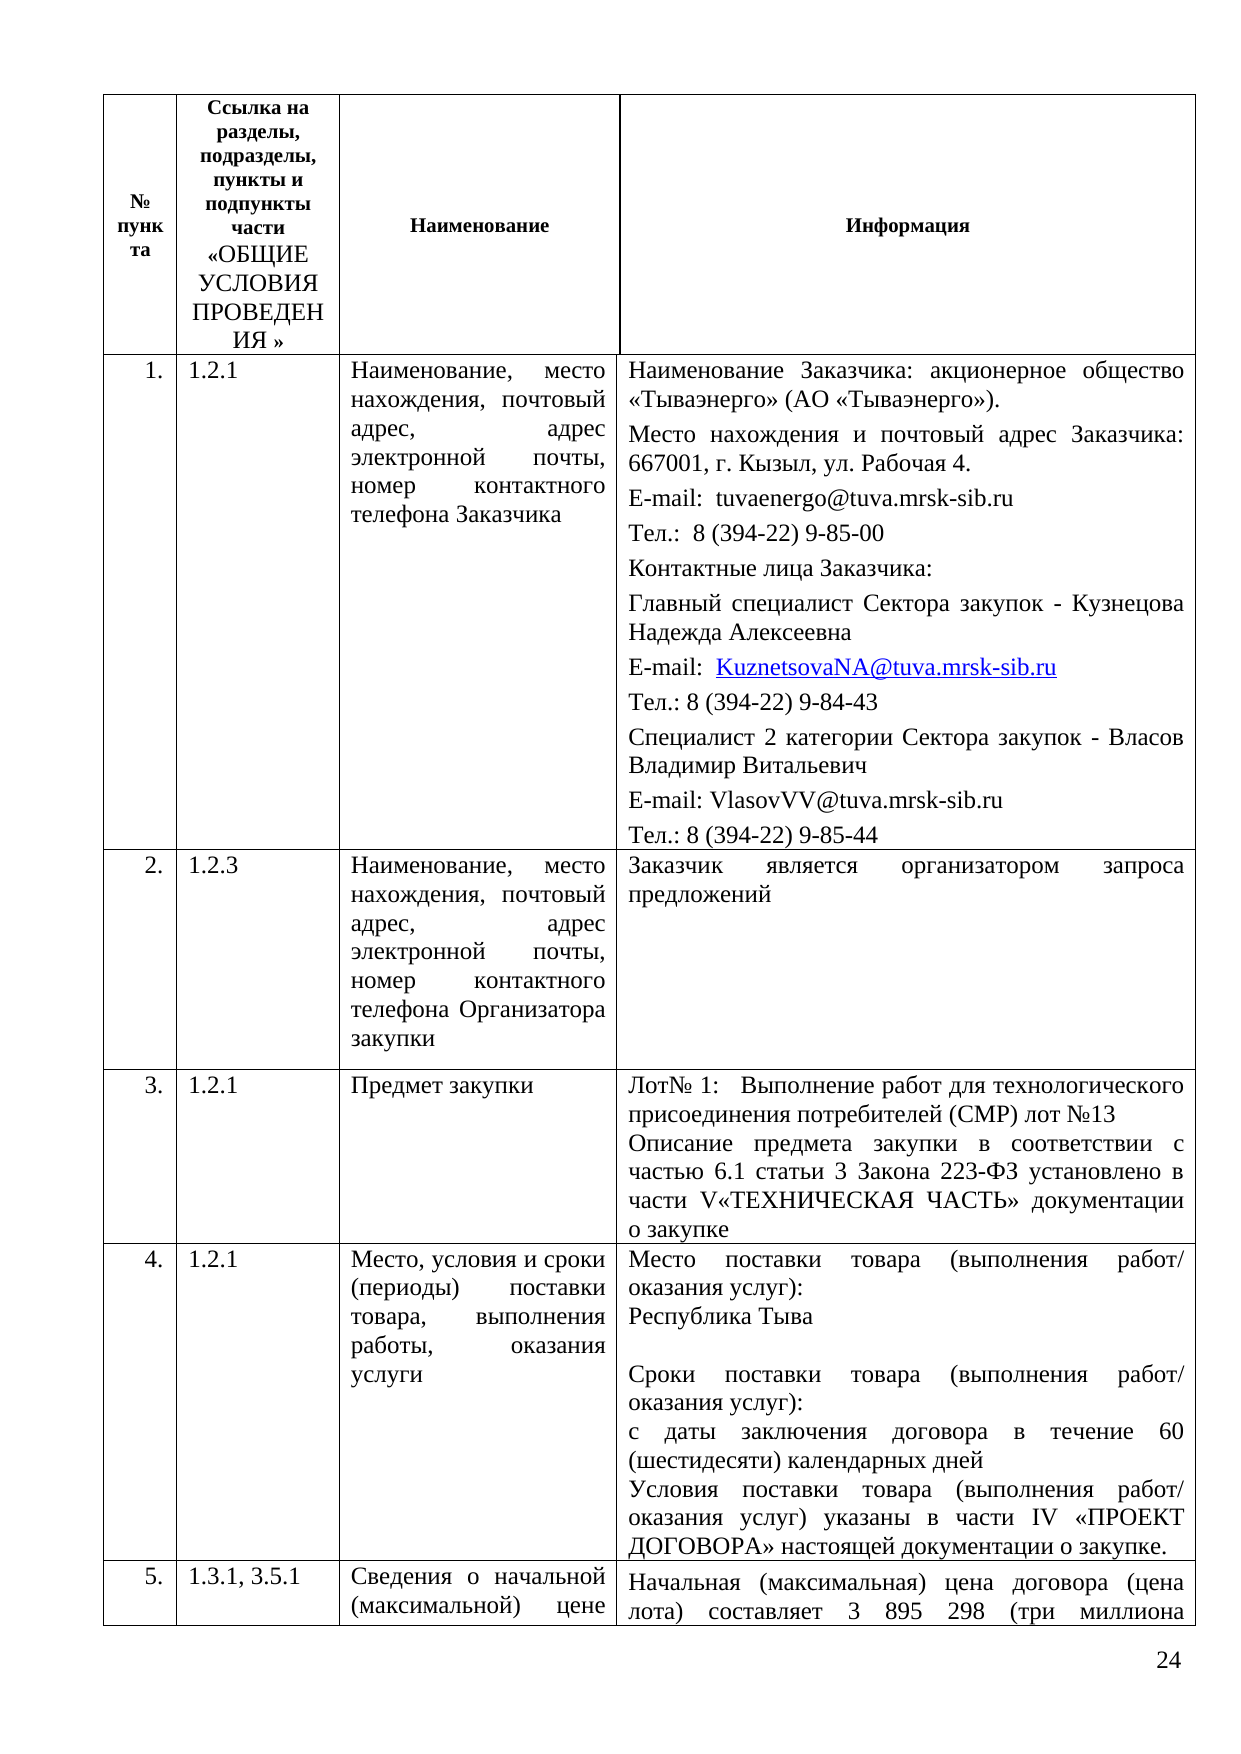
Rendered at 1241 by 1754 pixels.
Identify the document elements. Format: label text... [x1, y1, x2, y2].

table_cell Место поставки товара (выполнения работ/ оказания услуг): Республика Тыва Сроки поставки товара (выполнения работ/ оказания услуг): с даты заключения договора в течение 60 (шестидесяти) календарных дней Условия поставки товара (выполнения работ/ оказания услуг) указаны в части IV «ПРОЕКТ ДОГОВОРА» настоящей документации о закупке. [617, 1244, 1195, 1560]
table_cell 1.3.1, 3.5.1 [177, 1561, 339, 1625]
table_cell [104, 1070, 176, 1243]
table_cell 1.2.1 [177, 1070, 339, 1243]
table_cell Предмет закупки [340, 1070, 616, 1243]
table_cell Наименование Заказчика: акционерное общество «Тываэнерго» (АО «Тываэнерго»). Место нахождения и почтовый адрес Заказчика: 667001, г. Кызыл, ул. Рабочая 4. E-mail: tuvaenergo@tuva.mrsk-sib.ru Тел.: 8 (394-22) 9-85-00 Контактные лица Заказчика: Главный специалист Сектора закупок - Кузнецова Надежда Алексеевна E-mail: KuznetsovaNA@tuva.mrsk-sib.ru Тел.: 8 (394-22) 9-84-43 Специалист 2 категории Сектора закупок - Власов Владимир Витальевич E-mail: VlasovVV@tuva.mrsk-sib.ru Тел.: 8 (394-22) 9-85-44 [617, 355, 1195, 849]
table_cell Место, условия и сроки (периоды) поставки товара, выполнения работы, оказания услуги [340, 1244, 616, 1560]
table_cell 1.2.3 [177, 850, 339, 1069]
table_cell Лот№ 1: Выполнение работ для технологического присоединения потребителей (СМР) лот №13 Описание предмета закупки в соответствии с частью 6.1 статьи 3 Закона 223-ФЗ установлено в части V«ТЕХНИЧЕСКАЯ ЧАСТЬ» документации о закупке [617, 1070, 1195, 1243]
table_header № пункта [104, 95, 176, 354]
table_cell 1.2.1 [177, 1244, 339, 1560]
table_cell [104, 850, 176, 1069]
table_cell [340, 1561, 616, 1625]
table_header Ссылка на разделы, подразделы, пункты и подпункты части «ОБЩИЕ УСЛОВИЯ ПРОВЕДЕНИЯ » [177, 95, 339, 354]
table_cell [617, 1561, 1195, 1625]
table_cell Наименование, место нахождения, почтовый адрес, адрес электронной почты, номер контактного телефона Заказчика [340, 355, 616, 849]
table_header Наименование [340, 95, 619, 354]
table_cell [104, 355, 176, 849]
table_header Информация [621, 95, 1195, 354]
table_cell Заказчик является организатором запроса предложений [617, 850, 1195, 1069]
table_cell [104, 1244, 176, 1560]
table_cell 1.2.1 [177, 355, 339, 849]
table_cell [104, 1561, 176, 1625]
table_cell Наименование, место нахождения, почтовый адрес, адрес электронной почты, номер контактного телефона Организатора закупки [340, 850, 616, 1069]
